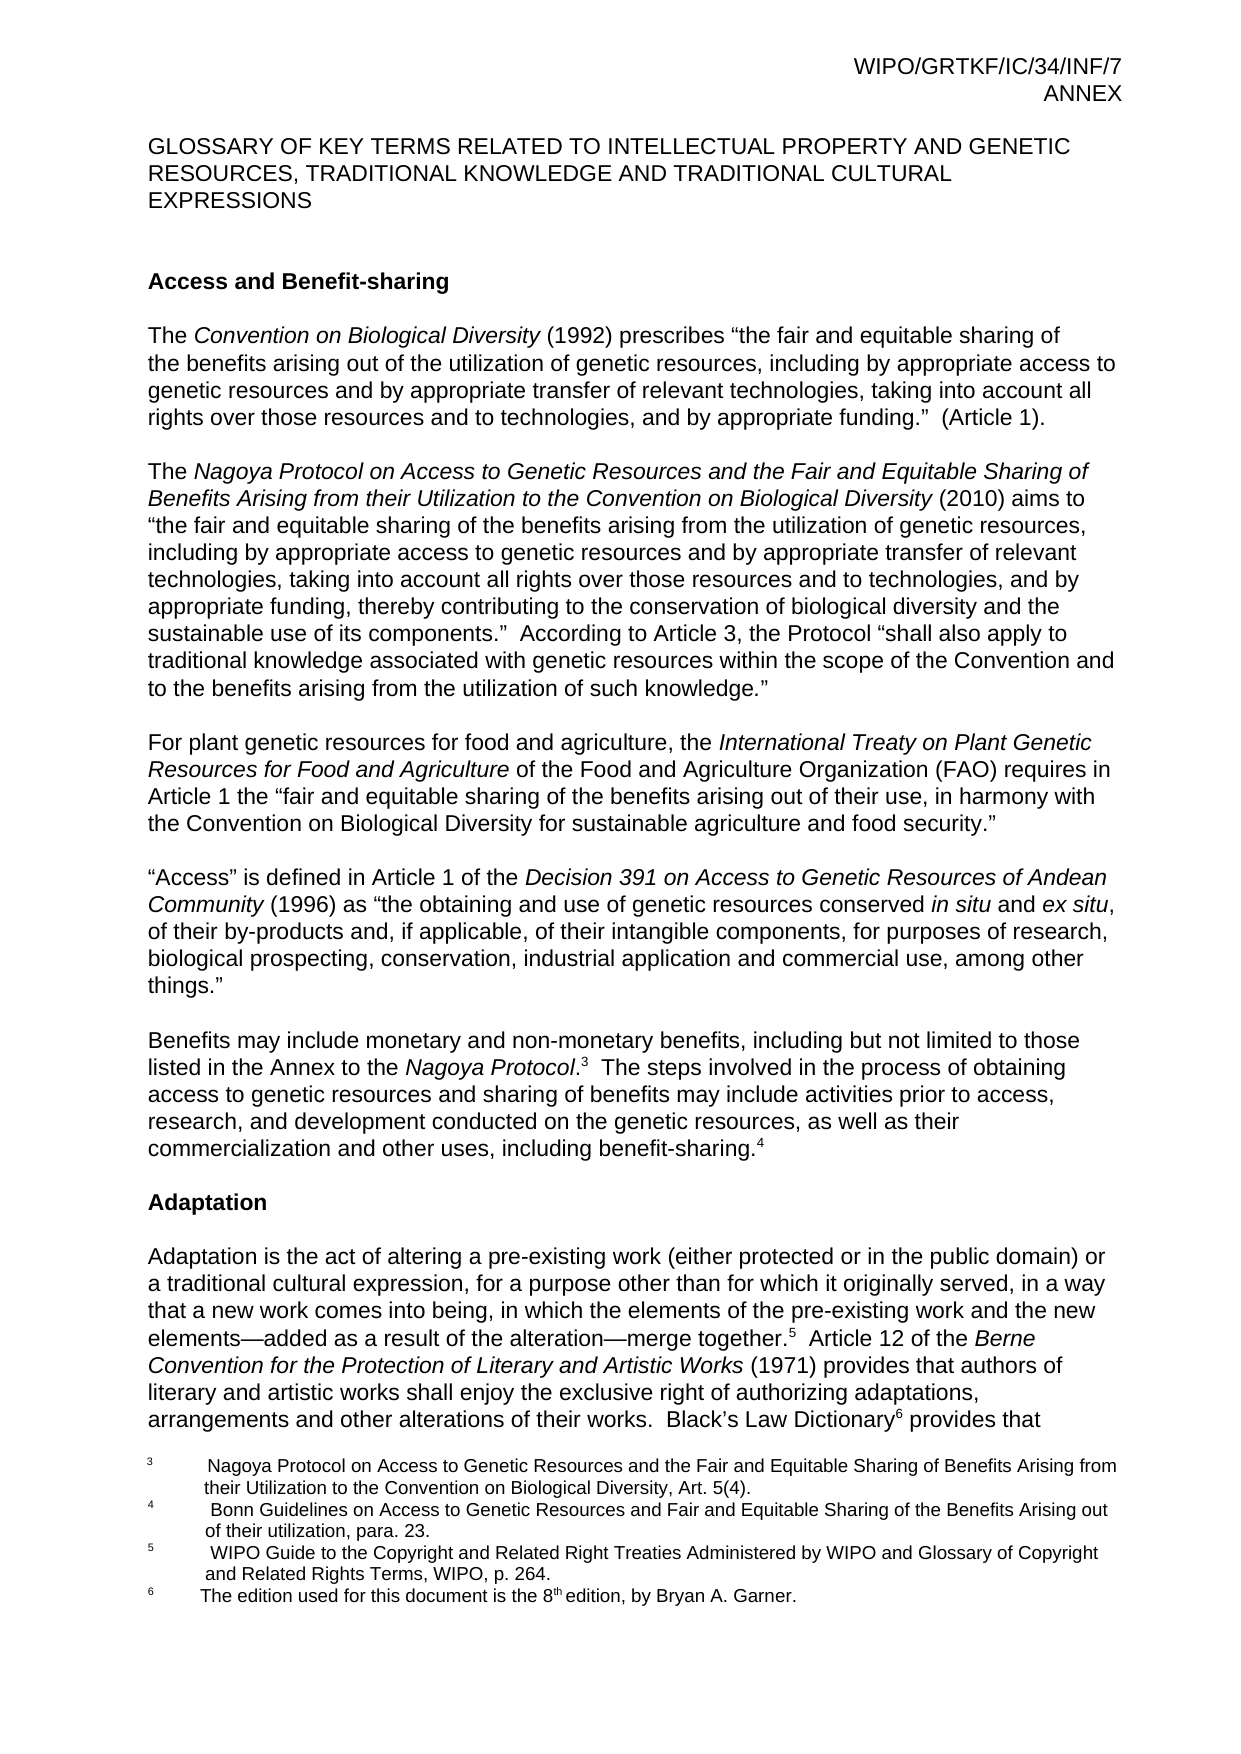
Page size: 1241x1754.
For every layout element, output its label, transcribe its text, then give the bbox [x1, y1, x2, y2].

text Access and Benefit-sharing [148, 268, 1122, 295]
text Benefits may include monetary and non-monetary benefits, including but not limited to those listed in the Annex to the Nagoya Protocol. The steps involved in the process of obtaining access to genetic resources and sharing of benefits may include activities prior to access, research, and development conducted on the genetic resources, as well as their commercialization and other uses, including benefit-sharing. [148, 1026, 1122, 1161]
text GLOSSARY OF KEY TERMS RELATED TO INTELLECTUAL PROPERTY AND GENETIC RESOURCES, TRADITIONAL KNOWLEDGE AND TRADITIONAL CULTURAL EXPRESSIONS [148, 132, 1122, 213]
text Adaptation [148, 1188, 1122, 1216]
text The Nagoya Protocol on Access to Genetic Resources and the Fair and Equitable Sharing of Benefits Arising from their Utilization to the Convention on Biological Diversity (2010) aims to “the fair and equitable sharing of the benefits arising from the utilization of genetic resources, including by appropriate access to genetic resources and by appropriate transfer of relevant technologies, taking into account all rights over those resources and to technologies, and by appropriate funding, thereby contributing to the conservation of biological diversity and the sustainable use of its components.” According to Article 3, the Protocol “shall also apply to traditional knowledge associated with genetic resources within the scope of the Convention and to the benefits arising from the utilization of such knowledge.” [148, 457, 1122, 701]
text “Access” is defined in Article 1 of the Decision 391 on Access to Genetic Resources of Andean Community (1996) as “the obtaining and use of genetic resources conserved in situ and ex situ, of their by-products and, if applicable, of their intangible components, for purposes of research, biological prospecting, conservation, industrial application and commercial use, among other things.” [148, 863, 1122, 999]
text For plant genetic resources for food and agriculture, the International Treaty on Plant Genetic Resources for Food and Agriculture of the Food and Agriculture Organization (FAO) requires in Article 1 the “fair and equitable sharing of the benefits arising out of their use, in harmony with the Convention on Biological Diversity for sustainable agriculture and food security.” [148, 728, 1122, 836]
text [148, 1243, 1122, 1432]
text The Convention on Biological Diversity (1992) prescribes “the fair and equitable sharing of the benefits arising out of the utilization of genetic resources, including by appropriate access to genetic resources and by appropriate transfer of relevant technologies, taking into account all rights over those resources and to technologies, and by appropriate funding.” (Article 1). [148, 322, 1122, 430]
